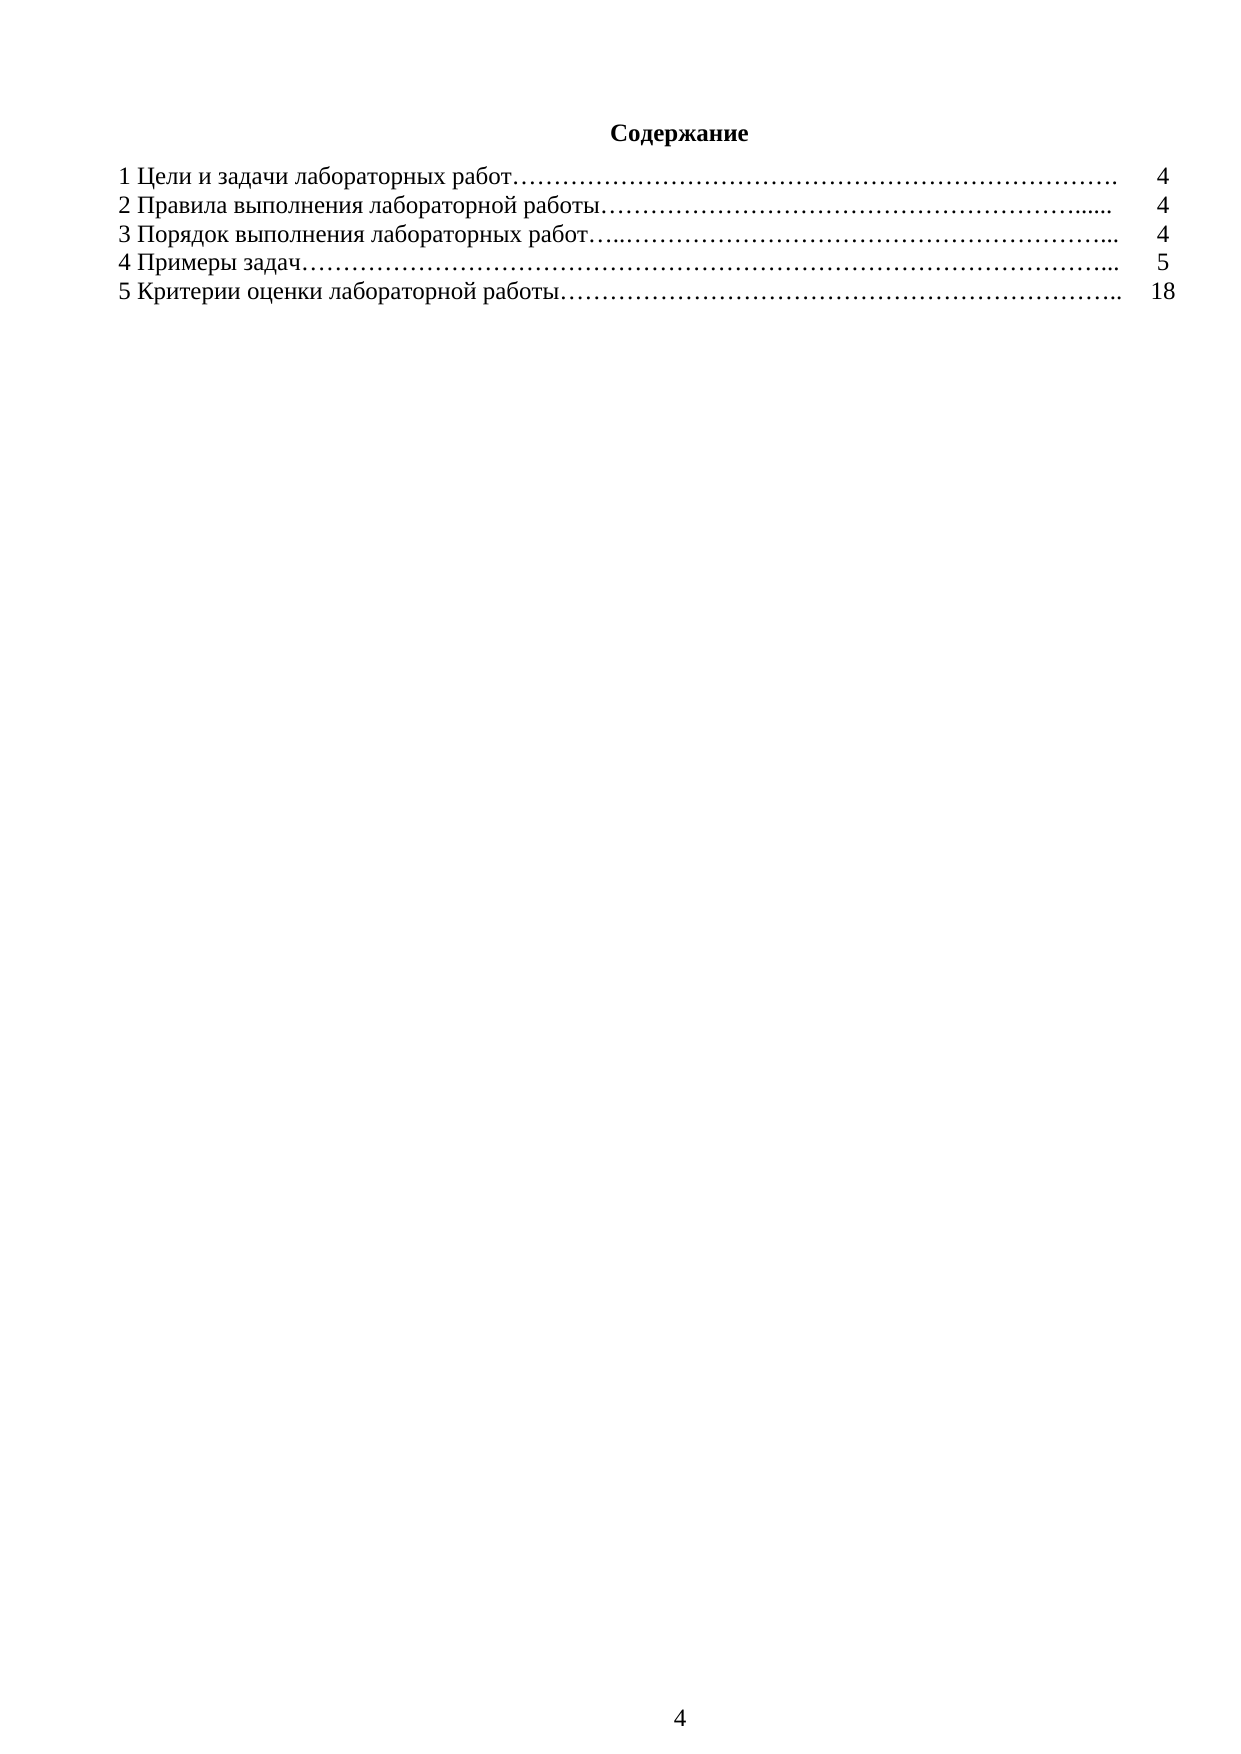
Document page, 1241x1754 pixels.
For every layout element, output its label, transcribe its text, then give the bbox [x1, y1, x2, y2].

table_cell 5 [1122, 248, 1192, 276]
table_header 4 [1122, 161, 1192, 190]
table_cell 5 Критерии оценки лабораторной работы………………………………………………………….. [107, 276, 1122, 305]
table_cell 4 [1122, 190, 1192, 219]
table_cell 2 Правила выполнения лабораторной работы…………………………………………………...... [107, 190, 1122, 219]
table_header 1 Цели и задачи лабораторных работ………………………………………………………………. [107, 161, 1122, 190]
table_cell 4 Примеры задач……………………………………………………………………………………... [107, 248, 1122, 276]
table_cell 18 [1122, 276, 1192, 305]
text Содержание [118, 118, 1167, 147]
table_cell 3 Порядок выполнения лабораторных работ…..…………………………………………………... [107, 219, 1122, 247]
table_cell 4 [1122, 219, 1192, 247]
